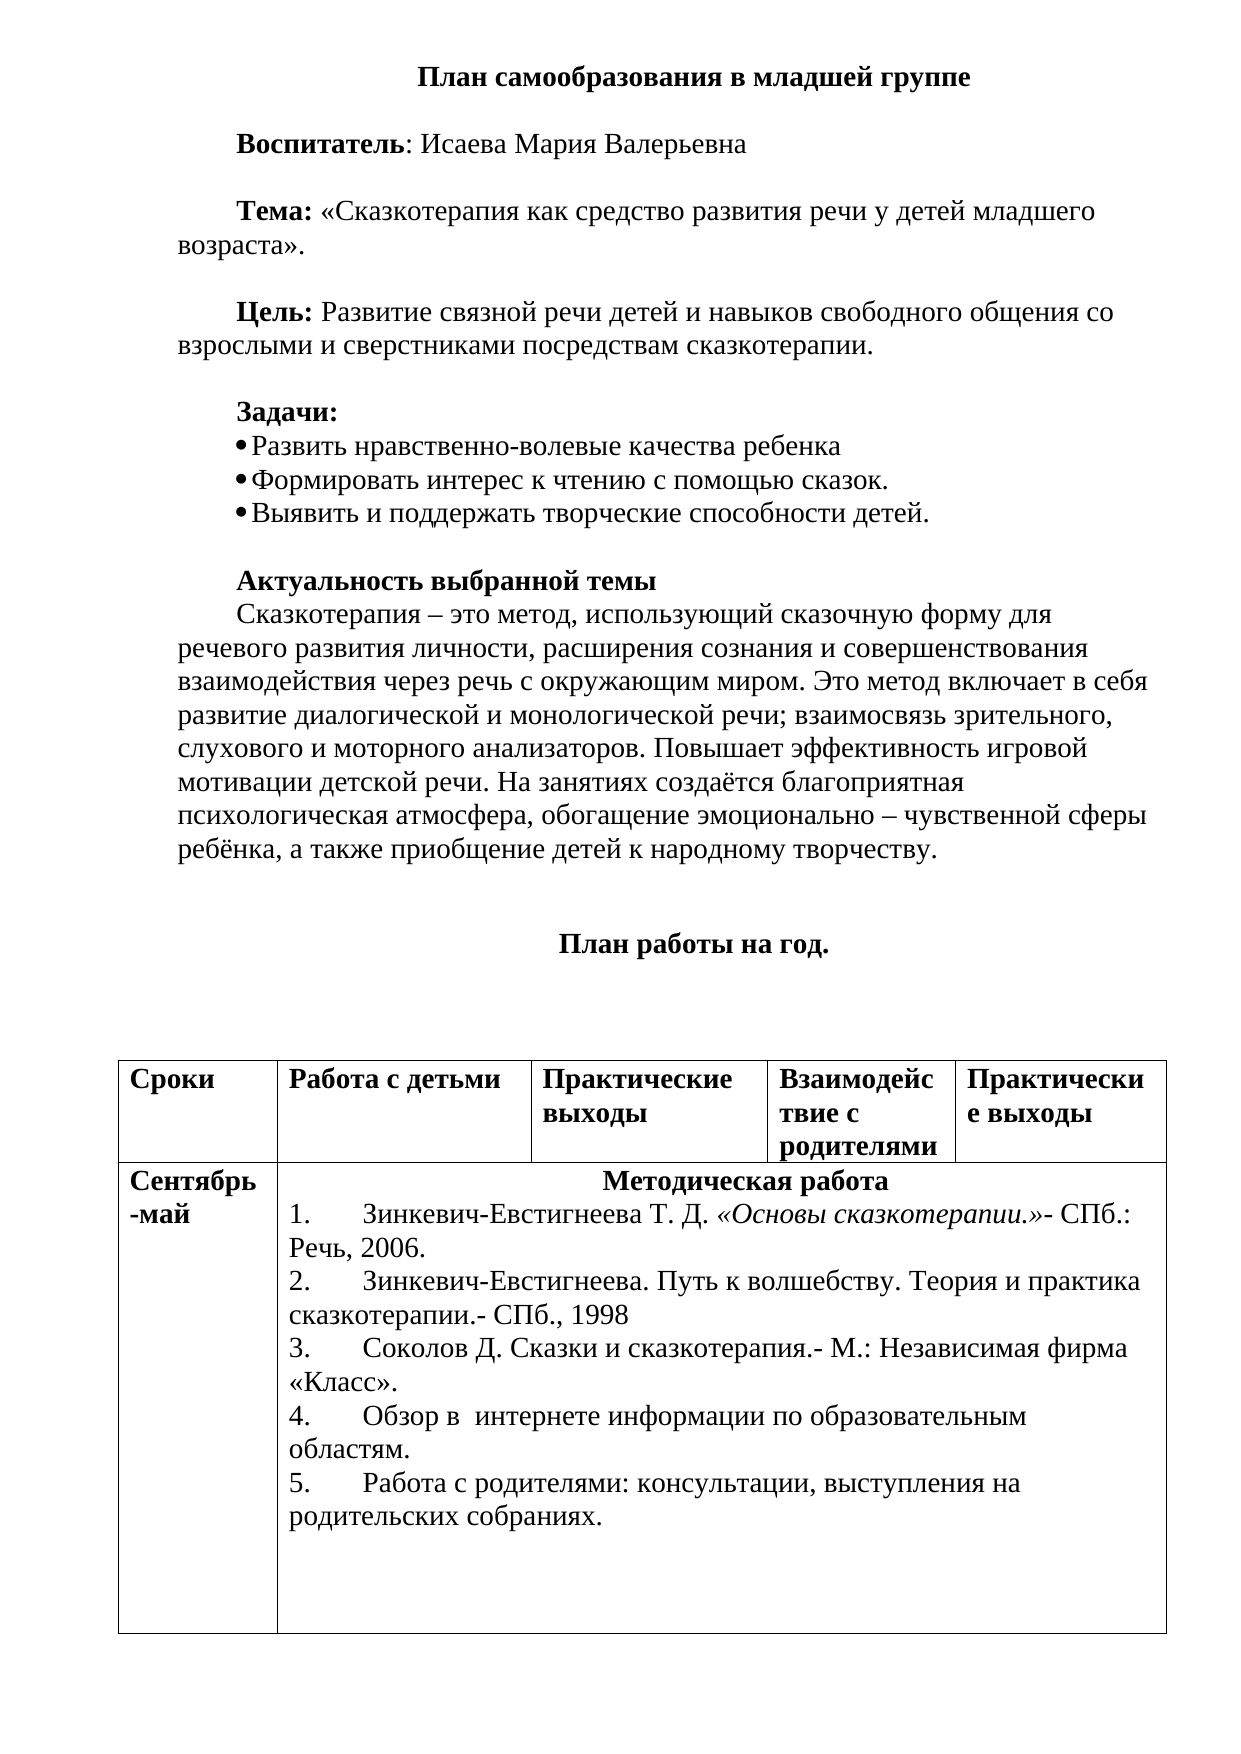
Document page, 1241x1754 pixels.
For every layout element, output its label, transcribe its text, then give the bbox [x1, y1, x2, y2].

table_header Сроки [119, 1061, 277, 1162]
table_header Практические выходы [532, 1061, 767, 1162]
table_header Работа с детьми [278, 1061, 531, 1162]
text Актуальность выбранной темы [177, 563, 1152, 596]
text Цель: Развитие связной речи детей и навыков свободного общения со взрослыми и сверстниками посредствам сказкотерапии. [177, 294, 1152, 361]
list Формировать интерес к чтению с помощью сказок. [177, 462, 1152, 495]
table_header Практические выходы [956, 1061, 1166, 1162]
text Задачи: [177, 394, 1152, 428]
list Выявить и поддержать творческие способности детей. [177, 495, 1152, 529]
text План работы на год. [177, 926, 1152, 959]
table_cell Сентябрь-май [119, 1163, 277, 1632]
table_header Взаимодействие с родителями [768, 1061, 955, 1162]
text Сказкотерапия – это метод, использующий сказочную форму для речевого развития личности, расширения сознания и совершенствования взаимодействия через речь с окружающим миром. Это метод включает в себя развитие диалогической и монологической речи; взаимосвязь зрительного, слухового и моторного анализаторов. Повышает эффективность игровой мотивации детской речи. На занятиях создаётся благоприятная психологическая атмосфера, обогащение эмоционально – чувственной сферы ребёнка, а также приобщение детей к народному творчеству. [177, 596, 1152, 864]
text План самообразования в младшей группе [177, 59, 1152, 93]
list Развить нравственно-волевые качества ребенка [177, 428, 1152, 462]
text Воспитатель: Исаева Мария Валерьевна [177, 126, 1152, 160]
table_cell Методическая работа Зинкевич-Евстигнеева Т. Д. «Основы сказкотерапии.»- СПб.: Речь, 2006. Зинкевич-Евстигнеева. Путь к волшебству. Теория и практика сказкотерапии.- СПб., 1998 Соколов Д. Сказки и сказкотерапия.- М.: Независимая фирма «Класс». Обзор в интернете информации по образовательным областям. Работа с родителями: консультации, выступления на родительских собраниях. [278, 1163, 1166, 1632]
text Тема: «Сказкотерапия как средство развития речи у детей младшего возраста». [177, 193, 1152, 260]
